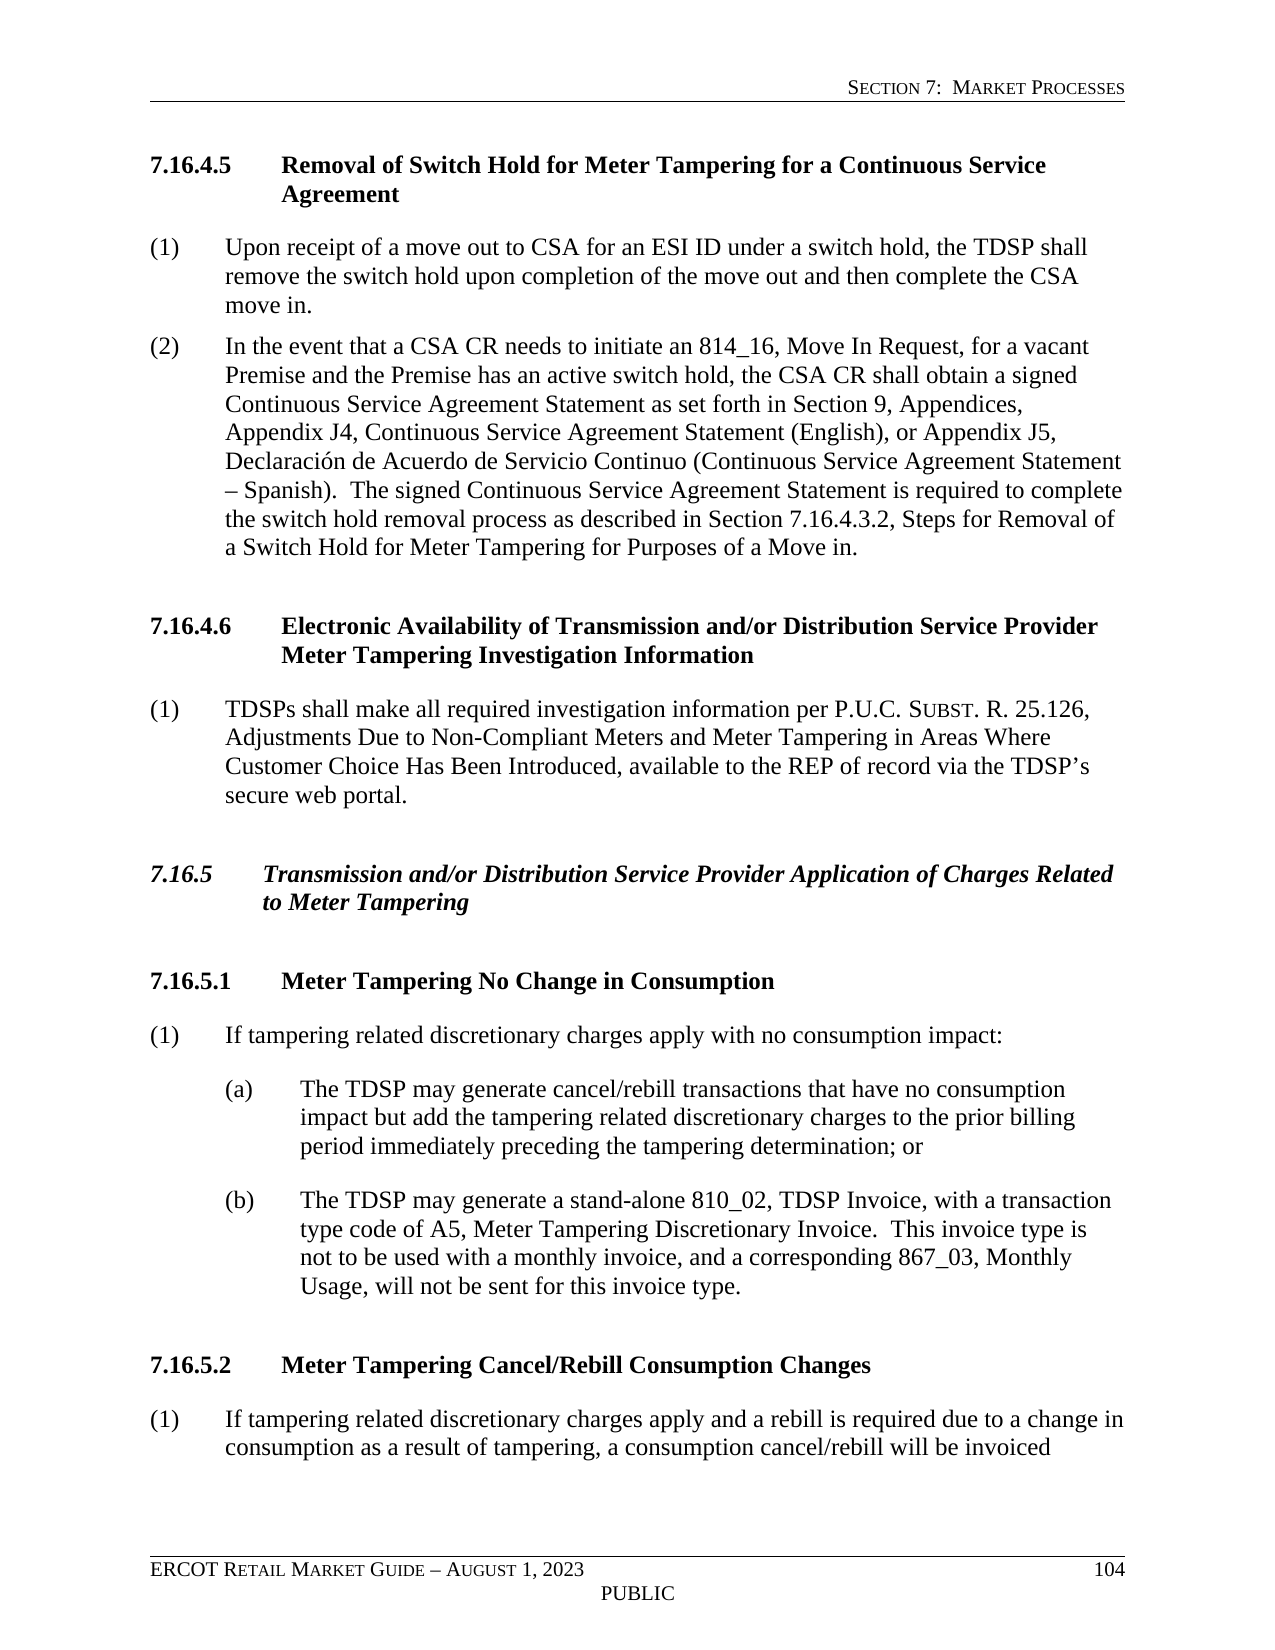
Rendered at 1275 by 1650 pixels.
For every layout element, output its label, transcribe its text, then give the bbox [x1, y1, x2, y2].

text 7.16.5 Transmission and/or Distribution Service Provider Application of Charges Related to Meter Tampering [150, 859, 1125, 916]
text 7.16.5.1 Meter Tampering No Change in Consumption [150, 966, 1125, 995]
text (1) Upon receipt of a move out to CSA for an ESI ID under a switch hold, the TDSP shall remove the switch hold upon completion of the move out and then complete the CSA move in. [150, 232, 1125, 319]
text 7.16.5.2 Meter Tampering Cancel/Rebill Consumption Changes [150, 1350, 1125, 1379]
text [150, 1404, 1125, 1461]
text 7.16.4.6 Electronic Availability of Transmission and/or Distribution Service Provider Meter Tampering Investigation Information [150, 611, 1125, 669]
text (b) The TDSP may generate a stand-alone 810_02, TDSP Invoice, with a transaction type code of A5, Meter Tampering Discretionary Invoice. This invoice type is not to be used with a monthly invoice, and a corresponding 867_03, Monthly Usage, will not be sent for this invoice type. [225, 1185, 1125, 1300]
text (1) TDSPs shall make all required investigation information per P.U.C. Subst. R. 25.126, Adjustments Due to Non-Compliant Meters and Meter Tampering in Areas Where Customer Choice Has Been Introduced, available to the REP of record via the TDSP’s secure web portal. [150, 694, 1125, 809]
text (a) The TDSP may generate cancel/rebill transactions that have no consumption impact but add the tampering related discretionary charges to the prior billing period immediately preceding the tampering determination; or [225, 1074, 1125, 1160]
text (2) In the event that a CSA CR needs to initiate an 814_16, Move In Request, for a vacant Premise and the Premise has an active switch hold, the CSA CR shall obtain a signed Continuous Service Agreement Statement as set forth in Section 9, Appendices, Appendix J4, Continuous Service Agreement Statement (English), or Appendix J5, Declaración de Acuerdo de Servicio Continuo (Continuous Service Agreement Statement – Spanish). The signed Continuous Service Agreement Statement is required to complete the switch hold removal process as described in Section 7.16.4.3.2, Steps for Removal of a Switch Hold for Meter Tampering for Purposes of a Move in. [150, 331, 1125, 561]
text (1) If tampering related discretionary charges apply with no consumption impact: [150, 1020, 1125, 1049]
text 7.16.4.5 Removal of Switch Hold for Meter Tampering for a Continuous Service Agreement [150, 150, 1125, 207]
